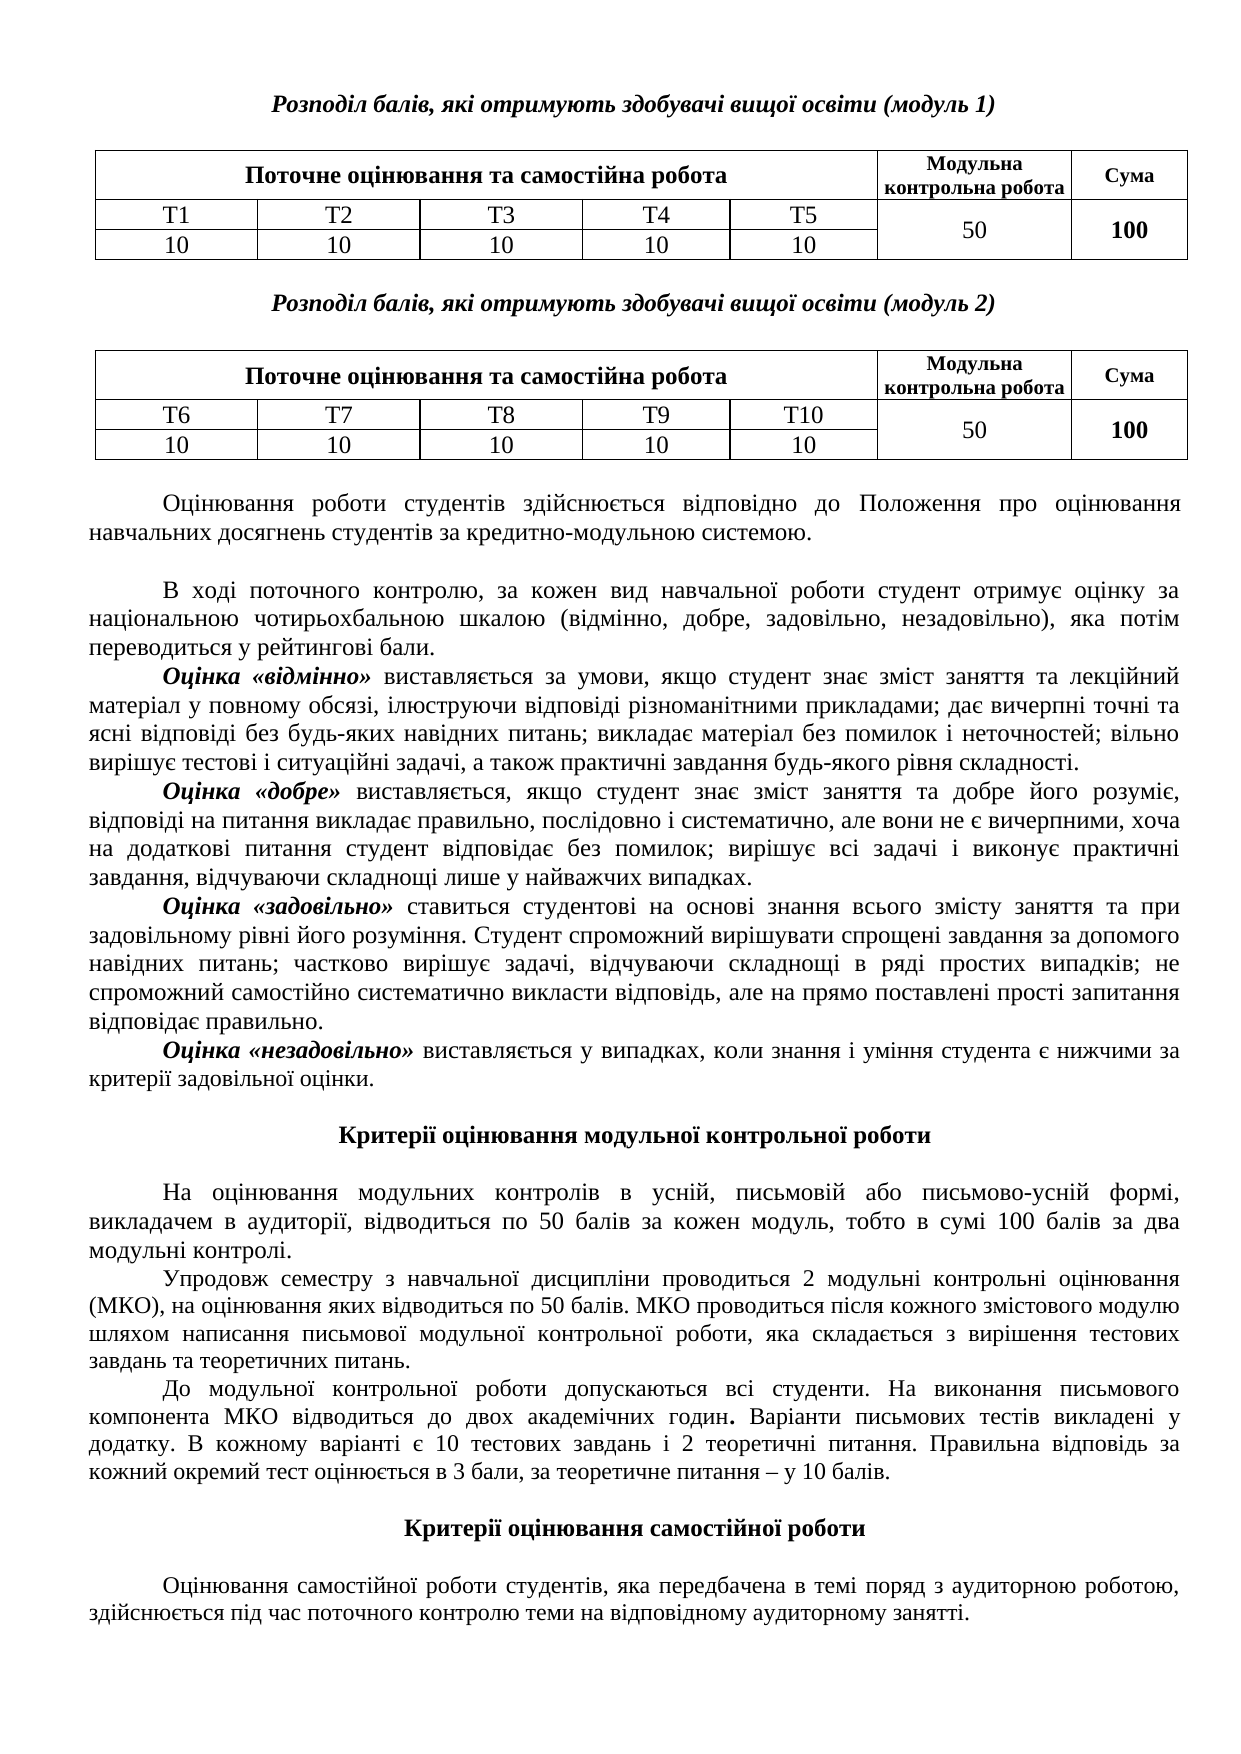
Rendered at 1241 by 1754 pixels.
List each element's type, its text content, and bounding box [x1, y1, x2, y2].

table_cell Т7 [258, 400, 419, 429]
table_cell 10 [258, 430, 419, 459]
table_cell 100 [1072, 400, 1187, 459]
text Критерії оцінювання самостійної роботи [89, 1513, 1181, 1542]
subtitle Розподіл балів, які отримують здобувачі вищої освіти (модуль 2) [89, 288, 1181, 317]
table_cell Т4 [583, 200, 729, 229]
text До модульної контрольної роботи допускаються всі студенти. На виконання письмового компонента МКО відводиться до двох академічних годин. Варіанти письмових тестів викладені у додатку. В кожному варіанті є 10 тестових завдань і 2 теоретичні питання. Правильна відповідь за кожний окремий тест оцінюється в 3 бали, за теоретичне питання – у 10 балів. [89, 1374, 1181, 1484]
text Оцінювання самостійної роботи студентів, яка передбачена в темі поряд з аудиторною роботою, здійснюється під час поточного контролю теми на відповідному аудиторному занятті. [89, 1571, 1181, 1626]
table_cell 10 [583, 230, 729, 258]
text Оцінка «незадовільно» виставляється у випадках, коли знання і уміння студента є нижчими за критерії задовільної оцінки. [89, 1035, 1181, 1091]
table_cell 10 [421, 430, 582, 459]
table_cell Т8 [421, 400, 582, 429]
table_cell Т6 [96, 400, 257, 429]
table_header Модульна контрольна робота [878, 351, 1071, 399]
table_cell 10 [583, 430, 729, 459]
table_cell 10 [258, 230, 419, 258]
table_cell Т2 [258, 200, 419, 229]
table_cell 10 [96, 430, 257, 459]
table_cell Т9 [583, 400, 729, 429]
table_cell Т3 [421, 200, 582, 229]
text Оцінка «задовільно» ставиться студентові на основі знання всього змісту заняття та при задовільному рівні його розуміння. Студент спроможний вирішувати спрощені завдання за допомого навідних питань; частково вирішує задачі, відчуваючи складнощі в ряді простих випадків; не спроможний самостійно систематично викласти відповідь, але на прямо поставлені прості запитання відповідає правильно. [89, 891, 1181, 1035]
text Упродовж семестру з навчальної дисципліни проводиться 2 модульні контрольні оцінювання (МКО), на оцінювання яких відводиться по 50 балів. МКО проводиться після кожного змістового модулю шляхом написання письмової модульної контрольної роботи, яка складається з вирішення тестових завдань та теоретичних питань. [89, 1264, 1181, 1374]
table_header Сума [1072, 351, 1187, 399]
table_cell 100 [1072, 200, 1187, 258]
table_cell 10 [731, 430, 877, 459]
table_header Поточне оцінювання та самостійна робота [96, 151, 877, 199]
text Оцінювання роботи студентів здійснюється відповідно до Положення про оцінювання навчальних досягнень студентів за кредитно-модульною системою. [89, 488, 1181, 546]
text В ході поточного контролю, за кожен вид навчальної роботи студент отримує оцінку за національною чотирьохбальною шкалою (відмінно, добре, задовільно, незадовільно), яка потім переводиться у рейтингові бали. [89, 575, 1181, 661]
text Оцінка «добре» виставляється, якщо студент знає зміст заняття та добре його розуміє, відповіді на питання викладає правильно, послідовно і систематично, але вони не є вичерпними, хоча на додаткові питання студент відповідає без помилок; вирішує всі задачі і виконує практичні завдання, відчуваючи складнощі лише у найважчих випадках. [89, 776, 1181, 891]
table_cell Т5 [731, 200, 877, 229]
table_cell Т10 [731, 400, 877, 429]
table_cell Т1 [96, 200, 257, 229]
table_cell 50 [878, 200, 1071, 258]
table_header Модульна контрольна робота [878, 151, 1071, 199]
table_cell 10 [421, 230, 582, 258]
subtitle Розподіл балів, які отримують здобувачі вищої освіти (модуль 1) [89, 89, 1181, 117]
table_header Сума [1072, 151, 1187, 199]
table_header Поточне оцінювання та самостійна робота [96, 351, 877, 399]
text Оцінка «відмінно» виставляється за умови, якщо студент знає зміст заняття та лекційний матеріал у повному обсязі, ілюструючи відповіді різноманітними прикладами; дає вичерпні точні та ясні відповіді без будь-яких навідних питань; викладає матеріал без помилок і неточностей; вільно вирішує тестові і ситуаційні задачі, а також практичні завдання будь-якого рівня складності. [89, 661, 1181, 776]
text На оцінювання модульних контролів в усній, письмовій або письмово-усній формі, викладачем в аудиторії, відводиться по 50 балів за кожен модуль, тобто в сумі 100 балів за два модульні контролі. [89, 1177, 1181, 1264]
table_cell 10 [731, 230, 877, 258]
text Критерії оцінювання модульної контрольної роботи [89, 1120, 1181, 1149]
table_cell 50 [878, 400, 1071, 459]
table_cell 10 [96, 230, 257, 258]
